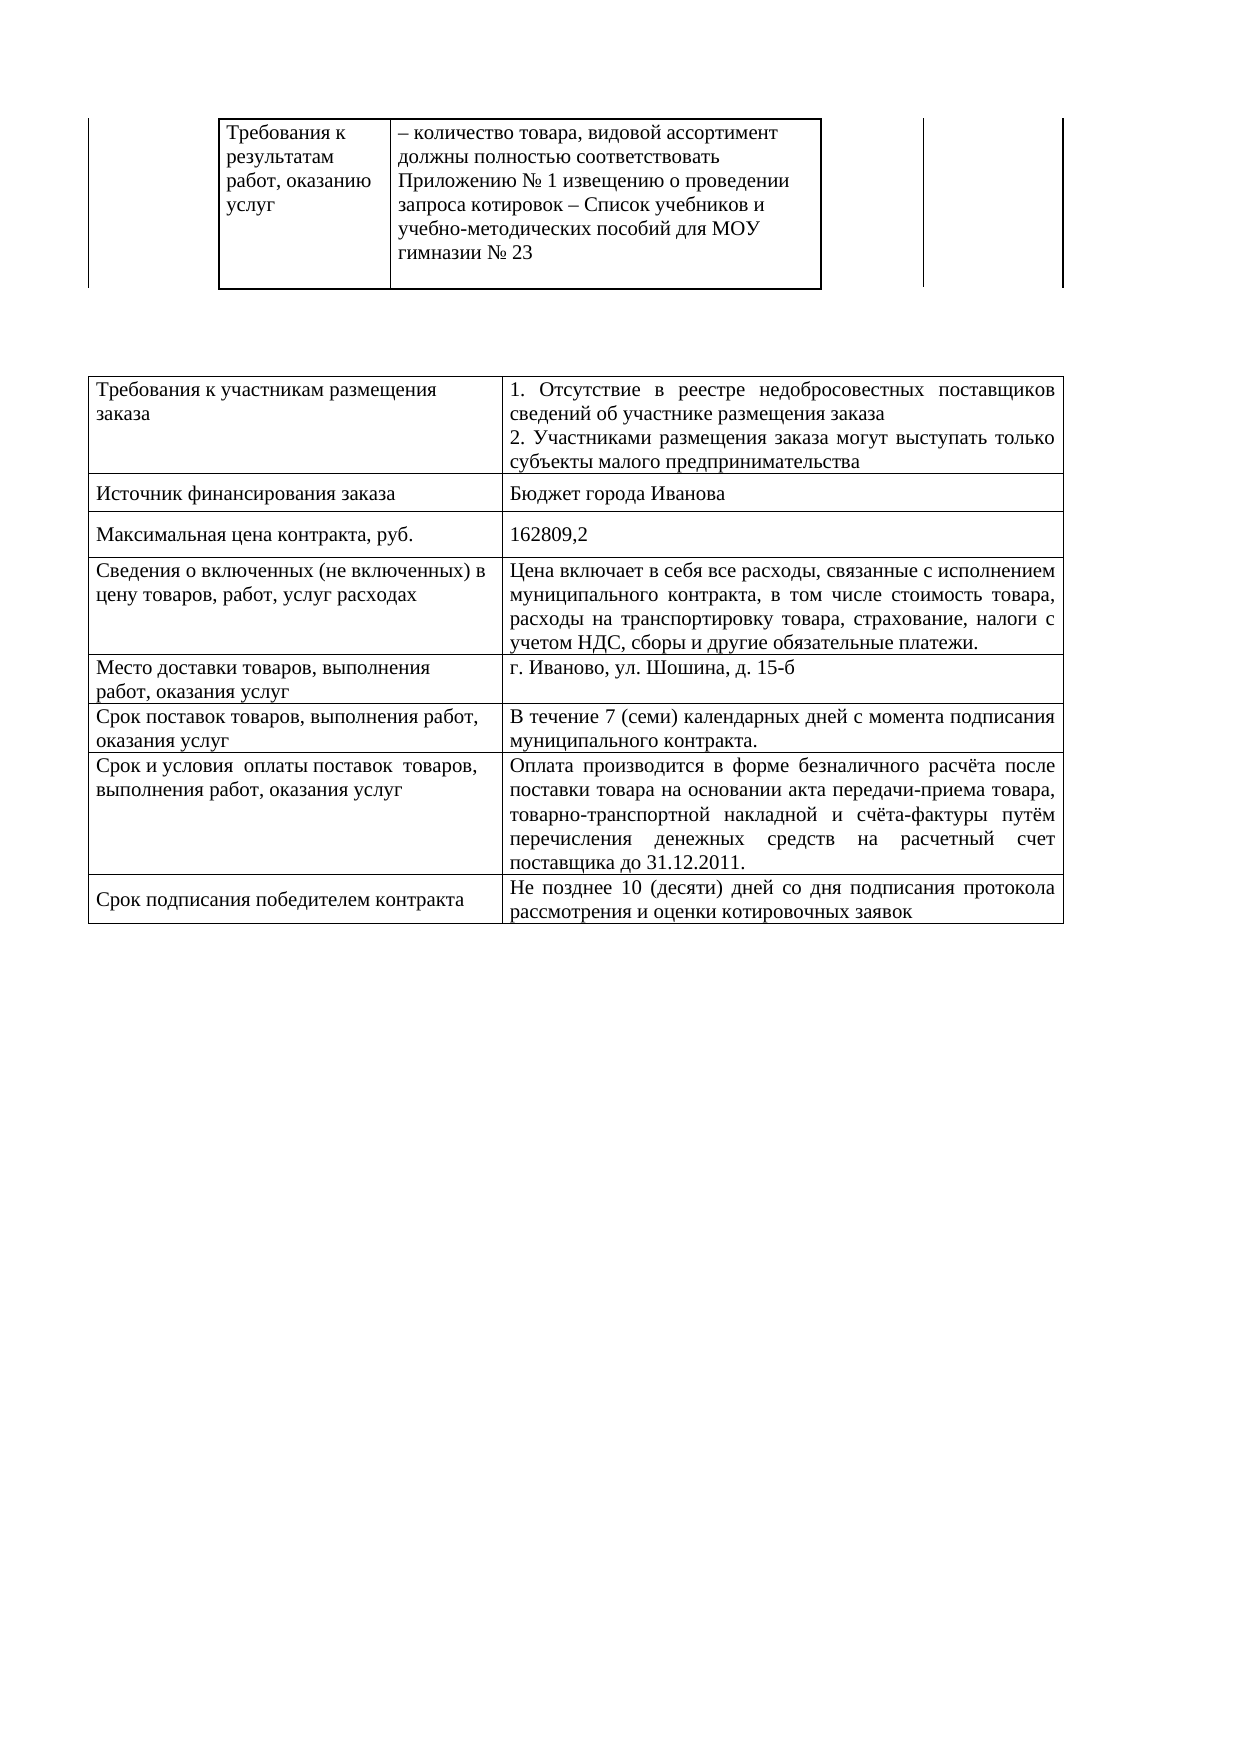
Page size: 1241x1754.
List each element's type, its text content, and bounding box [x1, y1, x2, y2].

table_cell В течение 7 (семи) календарных дней с момента подписания муниципального контракта. [503, 704, 1063, 752]
table_header 1. Отсутствие в реестре недобросовестных поставщиков сведений об участнике размещения заказа 2. Участниками размещения заказа могут выступать только субъекты малого предпринимательства [503, 377, 1063, 473]
table_cell Сведения о включенных (не включенных) в цену товаров, работ, услуг расходах [89, 558, 502, 654]
table_cell – количество товара, видовой ассортимент должны полностью соответствовать Приложению № 1 извещению о проведении запроса котировок – Список учебников и учебно-методических пособий для МОУ гимназии № 23 [391, 120, 820, 288]
table_cell Бюджет города Иванова [503, 474, 1063, 511]
table_cell Срок поставок товаров, выполнения работ, оказания услуг [89, 704, 502, 752]
table_cell Место доставки товаров, выполнения работ, оказания услуг [89, 655, 502, 703]
table_cell Цена включает в себя все расходы, связанные с исполнением муниципального контракта, в том числе стоимость товара, расходы на транспортировку товара, страхование, налоги с учетом НДС, сборы и другие обязательные платежи. [503, 558, 1063, 654]
table_cell 162809,2 [503, 512, 1063, 557]
table_cell Требования к результатам работ, оказанию услуг [220, 120, 390, 288]
table_header Требования к участникам размещения заказа [89, 377, 502, 473]
table_cell Максимальная цена контракта, руб. [89, 512, 502, 557]
table_cell Срок подписания победителем контракта [89, 875, 502, 923]
table_cell Срок и условия оплаты поставок товаров, выполнения работ, оказания услуг [89, 753, 502, 874]
table_cell Источник финансирования заказа [89, 474, 502, 511]
table_cell Не позднее 10 (десяти) дней со дня подписания протокола рассмотрения и оценки котировочных заявок [503, 875, 1063, 923]
table_cell г. Иваново, ул. Шошина, д. 15-б [503, 655, 1063, 703]
table_cell Оплата производится в форме безналичного расчёта после поставки товара на основании акта передачи-приема товара, товарно-транспортной накладной и счёта-фактуры путём перечисления денежных средств на расчетный счет поставщика до 31.12.2011. [503, 753, 1063, 874]
